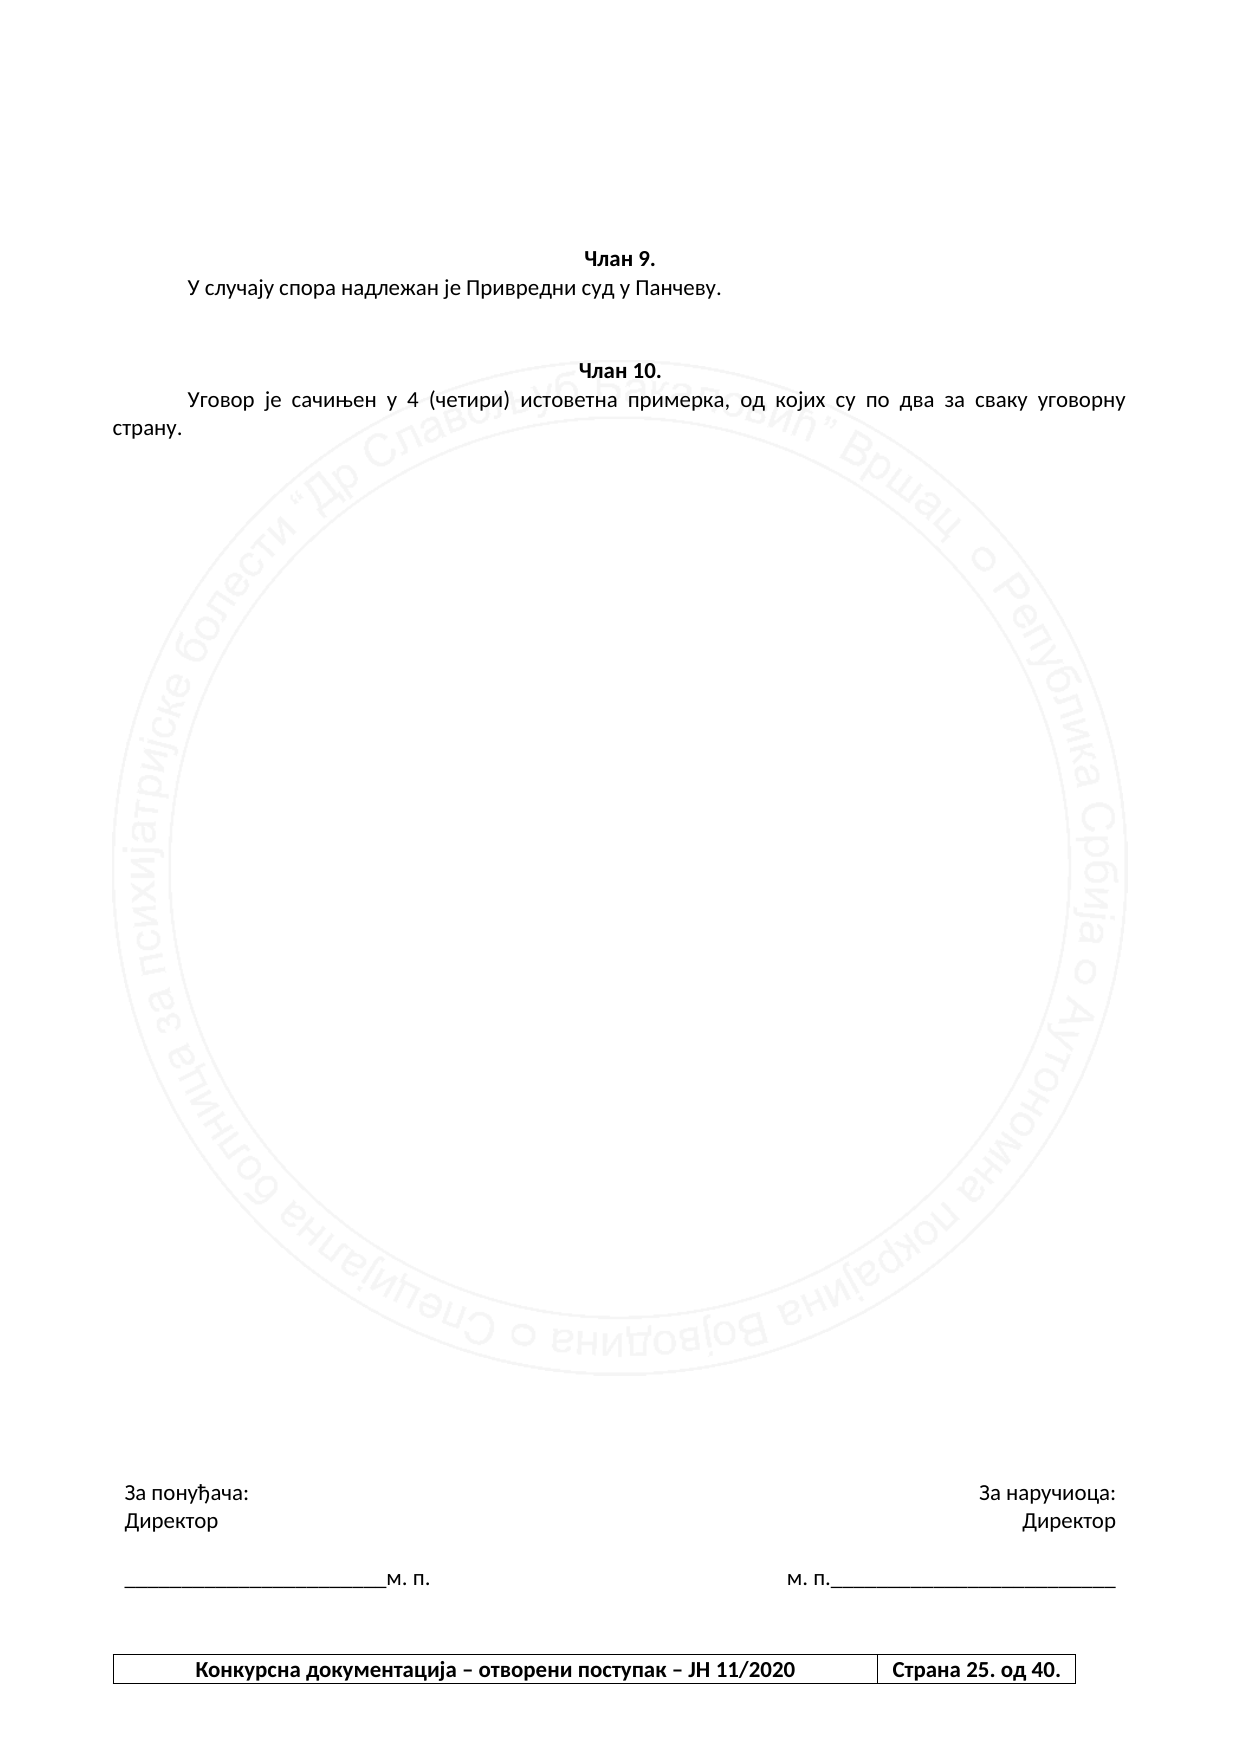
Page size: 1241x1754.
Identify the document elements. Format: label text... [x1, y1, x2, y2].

text Уговор је сачињен у 4 (четири) истовeтна примерка, од којих су по два за сваку уговорну страну. [112, 385, 1128, 441]
text У случају спора надлежан је Привредни суд у Панчеву. [112, 273, 1128, 301]
text Члан 10. [112, 357, 1128, 385]
table_header За наручиоца: Директор м. п._________________________ [481, 1479, 1127, 1591]
text Члан 9. [112, 244, 1128, 273]
table_header За понуђача: Директор _______________________м. п. [114, 1479, 479, 1591]
